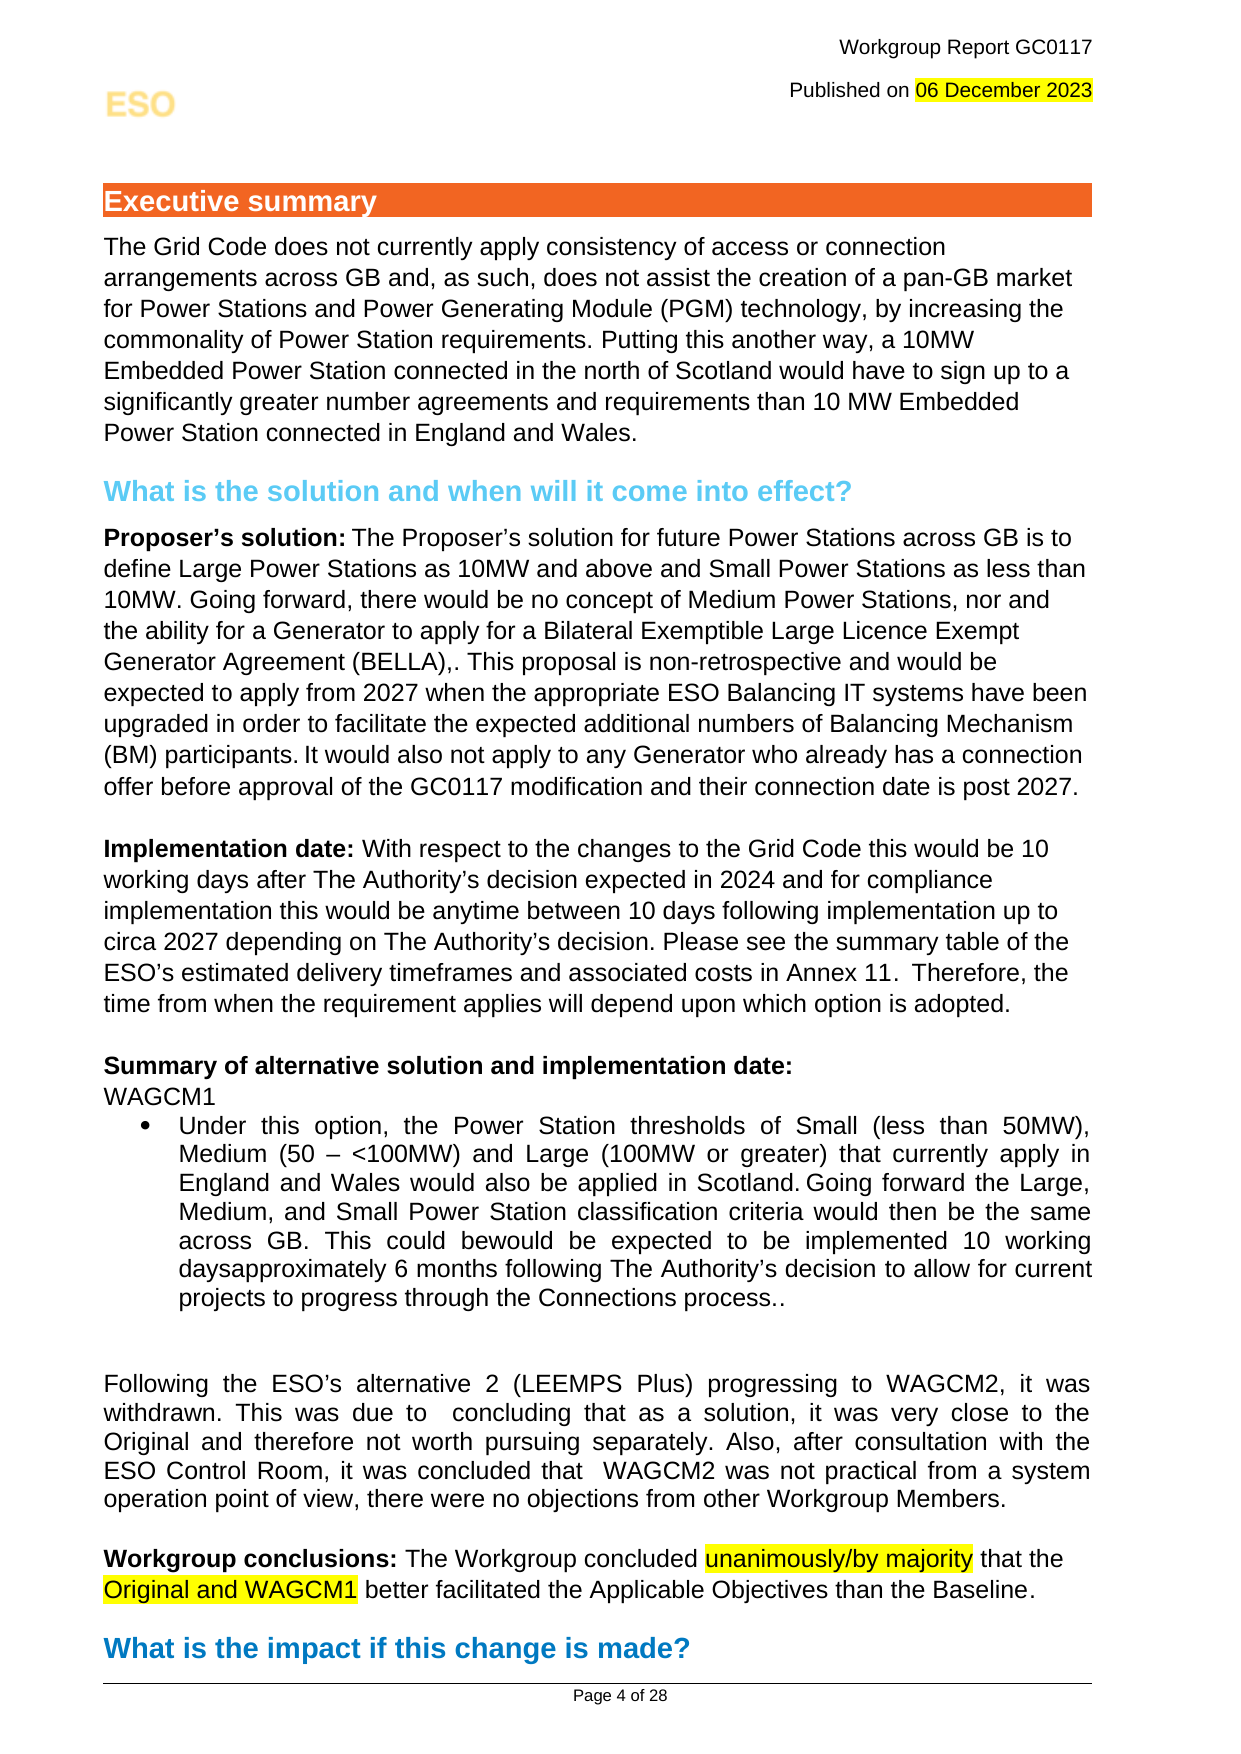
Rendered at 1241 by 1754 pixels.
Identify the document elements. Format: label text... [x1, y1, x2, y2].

text Workgroup conclusions: The Workgroup concluded unanimously/by majority that the Original and WAGCM1 better facilitated the Applicable Objectives than the Baseline. [103, 1544, 1092, 1604]
text What is the impact if this change is made? [103, 1631, 1092, 1665]
picture [103, 79, 181, 125]
list Under this option, the Power Station thresholds of Small (less than 50MW), Medium (50 – <100MW) and Large (100MW or greater) that currently apply in England and Wales would also be applied in Scotland. Going forward the Large, Medium, and Small Power Station classification criteria would then be the same across GB. This implemented approximately 6 following The Authority’s decision [141, 1111, 1092, 1312]
text The Grid Code does not currently apply consistency of access arrangements across GB and, as such, does not assist the creation of a pan-GB market for Power Stations and Power Generating Module (PGM) technology, by increasing the commonality of Power Station requirements. [103, 232, 1092, 447]
text Summary of alternative solution and implementation date: [103, 1051, 1092, 1079]
text What is the solution and when will it come into effect? [103, 474, 1092, 508]
text Implementation date: With respect to the changes to the Grid Code this would be 10 working days after The Authority’s decision expected in 2024 and for compliance implementation this would be anytime between 10 days following implementation up to circa 2027 depending on The Authority’s decision. Please see the summary table of the ESO’s estimated delivery timeframes and associated costs in Annex 11. Therefore, the time from when the requirement applies will depend upon which option is adopted. [103, 833, 1092, 1017]
subtitle Executive summary [103, 183, 1092, 217]
text WAGCM1 [103, 1082, 1092, 1111]
text Following the ESO’s alternative 2 (LEEMPS Plus) progressing to WAGCM2, it was withdrawn. This was due to concluding that as a solution, it was very close to the Original and therefore not worth pursuing separately. Also, after consultation with the ESO Control Room, it was concluded that WAGCM2 was not practical from a system operation point of view, there were no objections from other Workgroup Members. [103, 1369, 1092, 1513]
text Proposer’s solution: The Proposer’s solution for future Power Stations across GB is to define Large Power Stations as 10MW and above and Small Power Stations as less than 10MW. Going forward, there would be no concept of Medium Power Stations. This proposal is non-retrospective and would be expected to apply from 2027 when the appropriate ESO Balancing IT systems have been upgraded in order to facilitate the expected additional numbers of Balancing Mechanism (BM) participants. [103, 523, 1092, 800]
